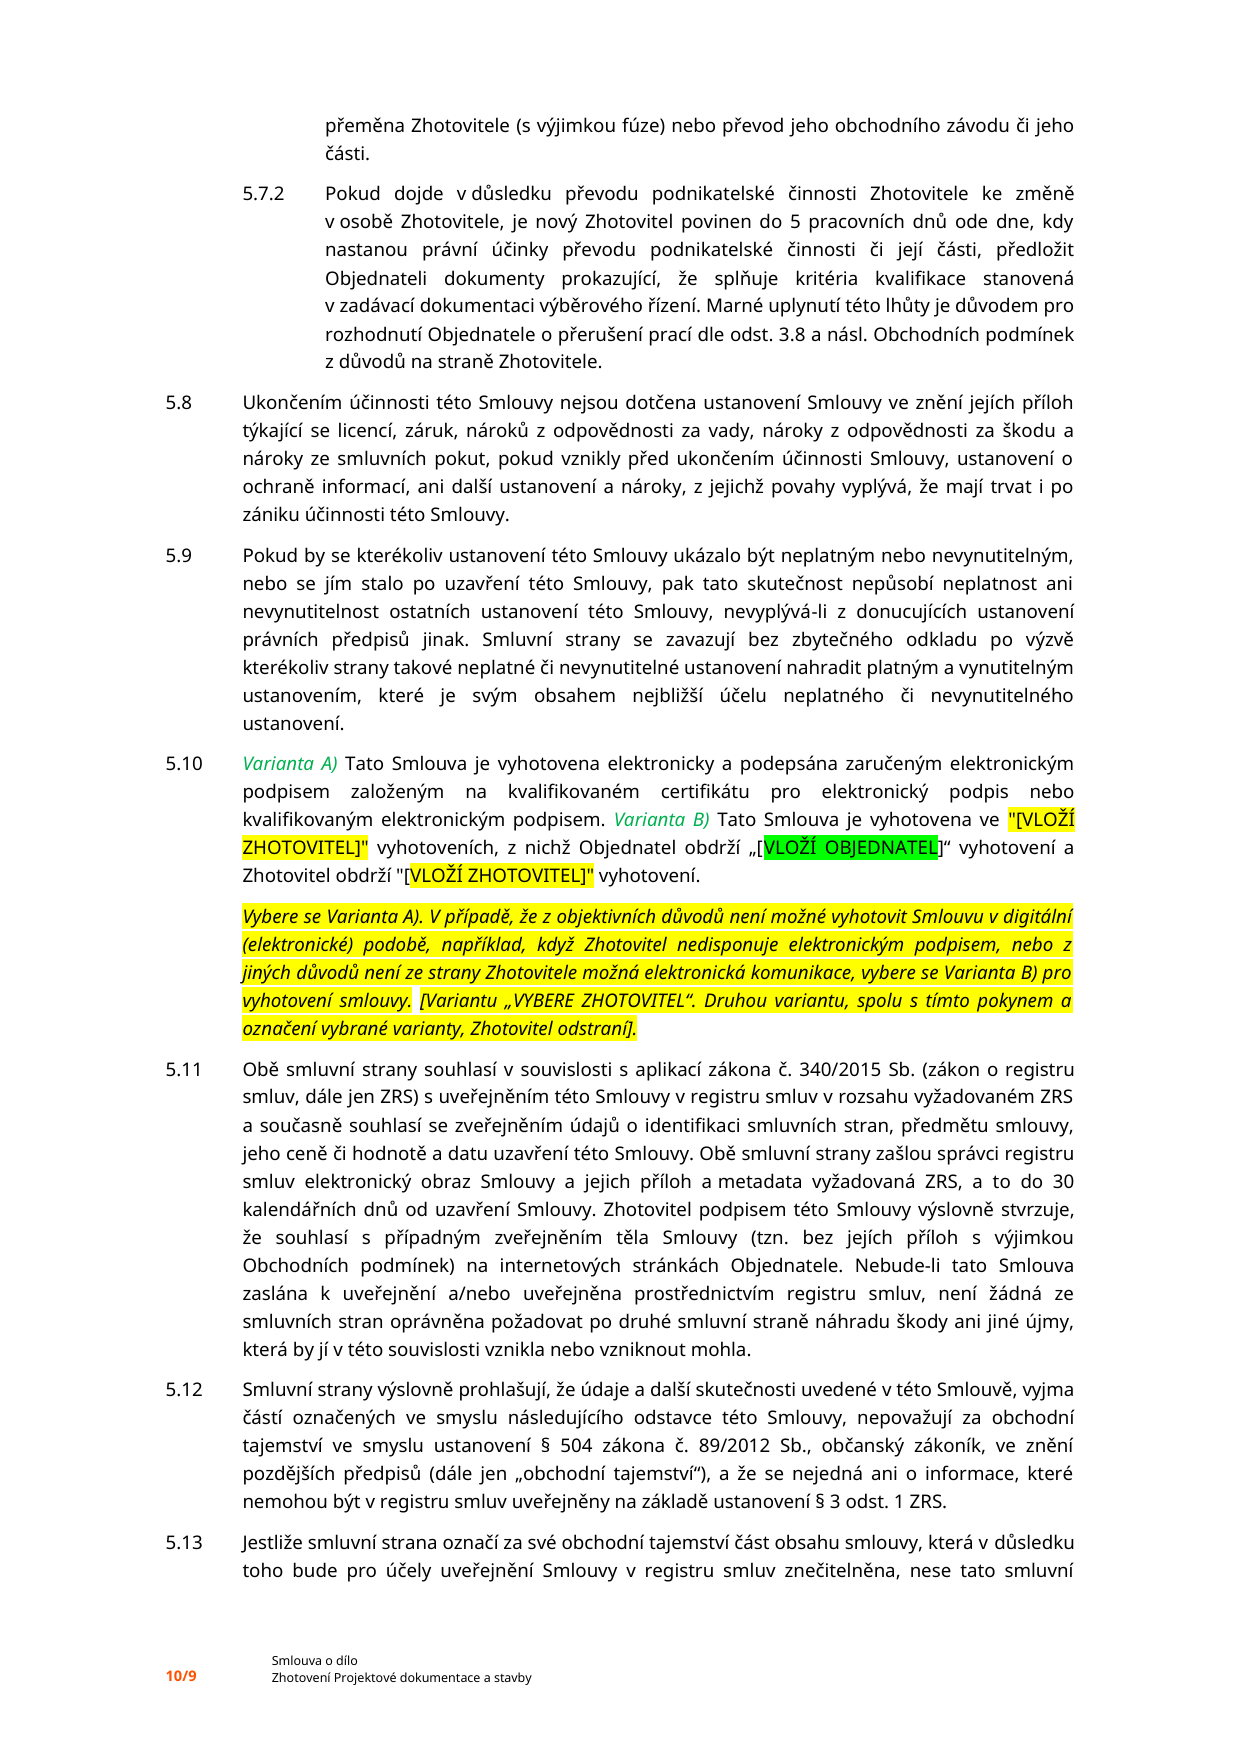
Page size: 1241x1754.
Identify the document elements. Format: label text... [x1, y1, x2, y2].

list Pokud dojde v důsledku převodu podnikatelské činnosti Zhotovitele ke změně v osobě Zhotovitele, je nový Zhotovitel povinen do 5 pracovních dnů ode dne, kdy nastanou právní účinky převodu podnikatelské činnosti či její části, předložit Objednateli dokumenty prokazující, že splňuje kritéria kvalifikace stanovená v zadávací dokumentaci výběrového řízení. Marné uplynutí této lhůty je důvodem pro rozhodnutí Objednatele o přerušení prací dle odst. 3.8 a násl. Obchodních podmínek z důvodů na straně Zhotovitele. [242, 181, 1075, 374]
text Smluvní strany výslovně prohlašují, že údaje a další skutečnosti uvedené v této Smlouvě, vyjma částí označených ve smyslu následujícího odstavce této Smlouvy, nepovažují za obchodní tajemství ve smyslu ustanovení § 504 zákona č. 89/2012 Sb., občanský zákoník, ve znění pozdějších předpisů (dále jen „obchodní tajemství“), a že se nejedná ani o informace, které nemohou být v registru smluv uveřejněny na základě ustanovení § 3 odst. 1 ZRS. [165, 1377, 1075, 1514]
text Varianta A) Tato Smlouva je vyhotovena elektronicky a podepsána zaručeným elektronickým podpisem založeným na kvalifikovaném certifikátu pro elektronický podpis nebo kvalifikovaným elektronickým podpisem. Varianta B) Tato Smlouva je vyhotovena ve "[VLOŽÍ ZHOTOVITEL]" vyhotoveních, z nichž Objednatel obdrží „[VLOŽÍ OBJEDNATEL]“ vyhotovení a Zhotovitel obdrží "[VLOŽÍ ZHOTOVITEL]" vyhotovení. [165, 751, 1075, 888]
text Ukončením účinnosti této Smlouvy nejsou dotčena ustanovení Smlouvy ve znění jejích příloh týkající se licencí, záruk, nároků z odpovědnosti za vady, nároky z odpovědnosti za škodu a nároky ze smluvních pokut, pokud vznikly před ukončením účinnosti Smlouvy, ustanovení o ochraně informací, ani další ustanovení a nároky, z jejichž povahy vyplývá, že mají trvat i po zániku účinnosti této Smlouvy. [165, 389, 1075, 527]
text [165, 1529, 1075, 1583]
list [242, 112, 1075, 166]
list Vybere se Varianta A). V případě, že z objektivních důvodů není možné vyhotovit Smlouvu v digitální (elektronické) podobě, například, když Zhotovitel nedisponuje elektronickým podpisem, nebo z jiných důvodů není ze strany Zhotovitele možná elektronická komunikace, vybere se Varianta B) pro vyhotovení smlouvy. [Variantu „VYBERE ZHOTOVITEL“. Druhou variantu, spolu s tímto pokynem a označení vybrané varianty, Zhotovitel odstraní]. [242, 903, 1075, 1041]
text Pokud by se kterékoliv ustanovení této Smlouvy ukázalo být neplatným nebo nevynutitelným, nebo se jím stalo po uzavření této Smlouvy, pak tato skutečnost nepůsobí neplatnost ani nevynutitelnost ostatních ustanovení této Smlouvy, nevyplývá-li z donucujících ustanovení právních předpisů jinak. Smluvní strany se zavazují bez zbytečného odkladu po výzvě kterékoliv strany takové neplatné či nevynutitelné ustanovení nahradit platným a vynutitelným ustanovením, které je svým obsahem nejbližší účelu neplatného či nevynutitelného ustanovení. [165, 542, 1075, 736]
text Obě smluvní strany souhlasí v souvislosti s aplikací zákona č. 340/2015 Sb. (zákon o registru smluv, dále jen ZRS) s uveřejněním této Smlouvy v registru smluv v rozsahu vyžadovaném ZRS a současně souhlasí se zveřejněním údajů o identifikaci smluvních stran, předmětu smlouvy, jeho ceně či hodnotě a datu uzavření této Smlouvy. Obě smluvní strany zašlou správci registru smluv elektronický obraz Smlouvy a jejich příloh a metadata vyžadovaná ZRS, a to do 30 kalendářních dnů od uzavření Smlouvy. Zhotovitel podpisem této Smlouvy výslovně stvrzuje, že souhlasí s případným zveřejněním těla Smlouvy (tzn. bez jejích příloh s výjimkou Obchodních podmínek) na internetových stránkách Objednatele. Nebude-li tato Smlouva zaslána k uveřejnění a/nebo uveřejněna prostřednictvím registru smluv, není žádná ze smluvních stran oprávněna požadovat po druhé smluvní straně náhradu škody ani jiné újmy, která by jí v této souvislosti vznikla nebo vzniknout mohla. [165, 1056, 1075, 1362]
